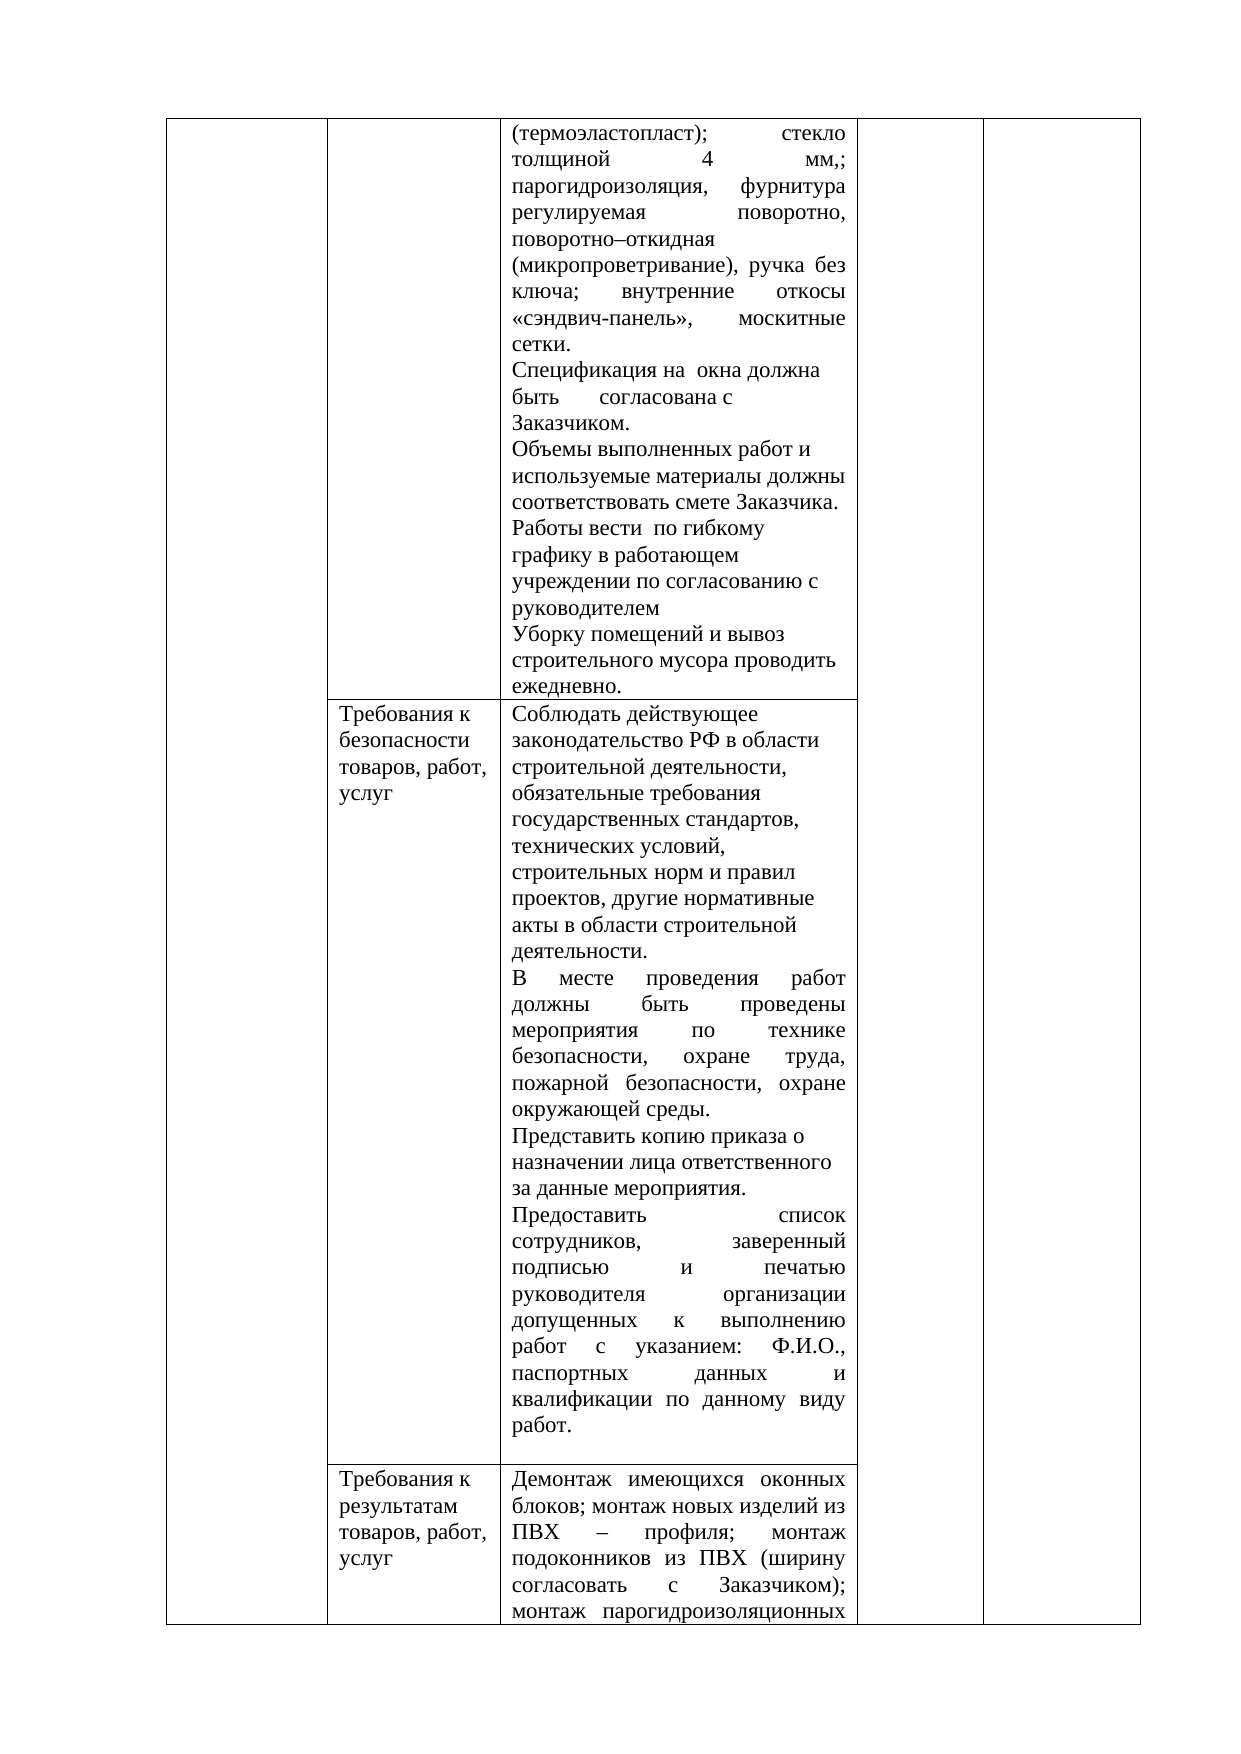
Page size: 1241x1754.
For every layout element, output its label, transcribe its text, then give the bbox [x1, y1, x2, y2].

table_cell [501, 119, 857, 699]
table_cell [501, 1465, 857, 1623]
table_cell Требования к безопасности товаров, работ, услуг [328, 700, 500, 1464]
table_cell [328, 119, 500, 699]
table_cell Соблюдать действующее законодательство РФ в области строительной деятельности, обязательные требования государственных стандартов, технических условий, строительных норм и правил проектов, другие нормативные акты в области строительной деятельности. В месте проведения работ должны быть проведены мероприятия по технике безопасности, охране труда, пожарной безопасности, охране окружающей среды. Представить копию приказа о назначении лица ответственного за данные мероприятия. Предоставить список сотрудников, заверенный подписью и печатью руководителя организации допущенных к выполнению работ с указанием: Ф.И.О., паспортных данных и квалификации по данному виду работ. [501, 700, 857, 1464]
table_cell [328, 1465, 500, 1623]
